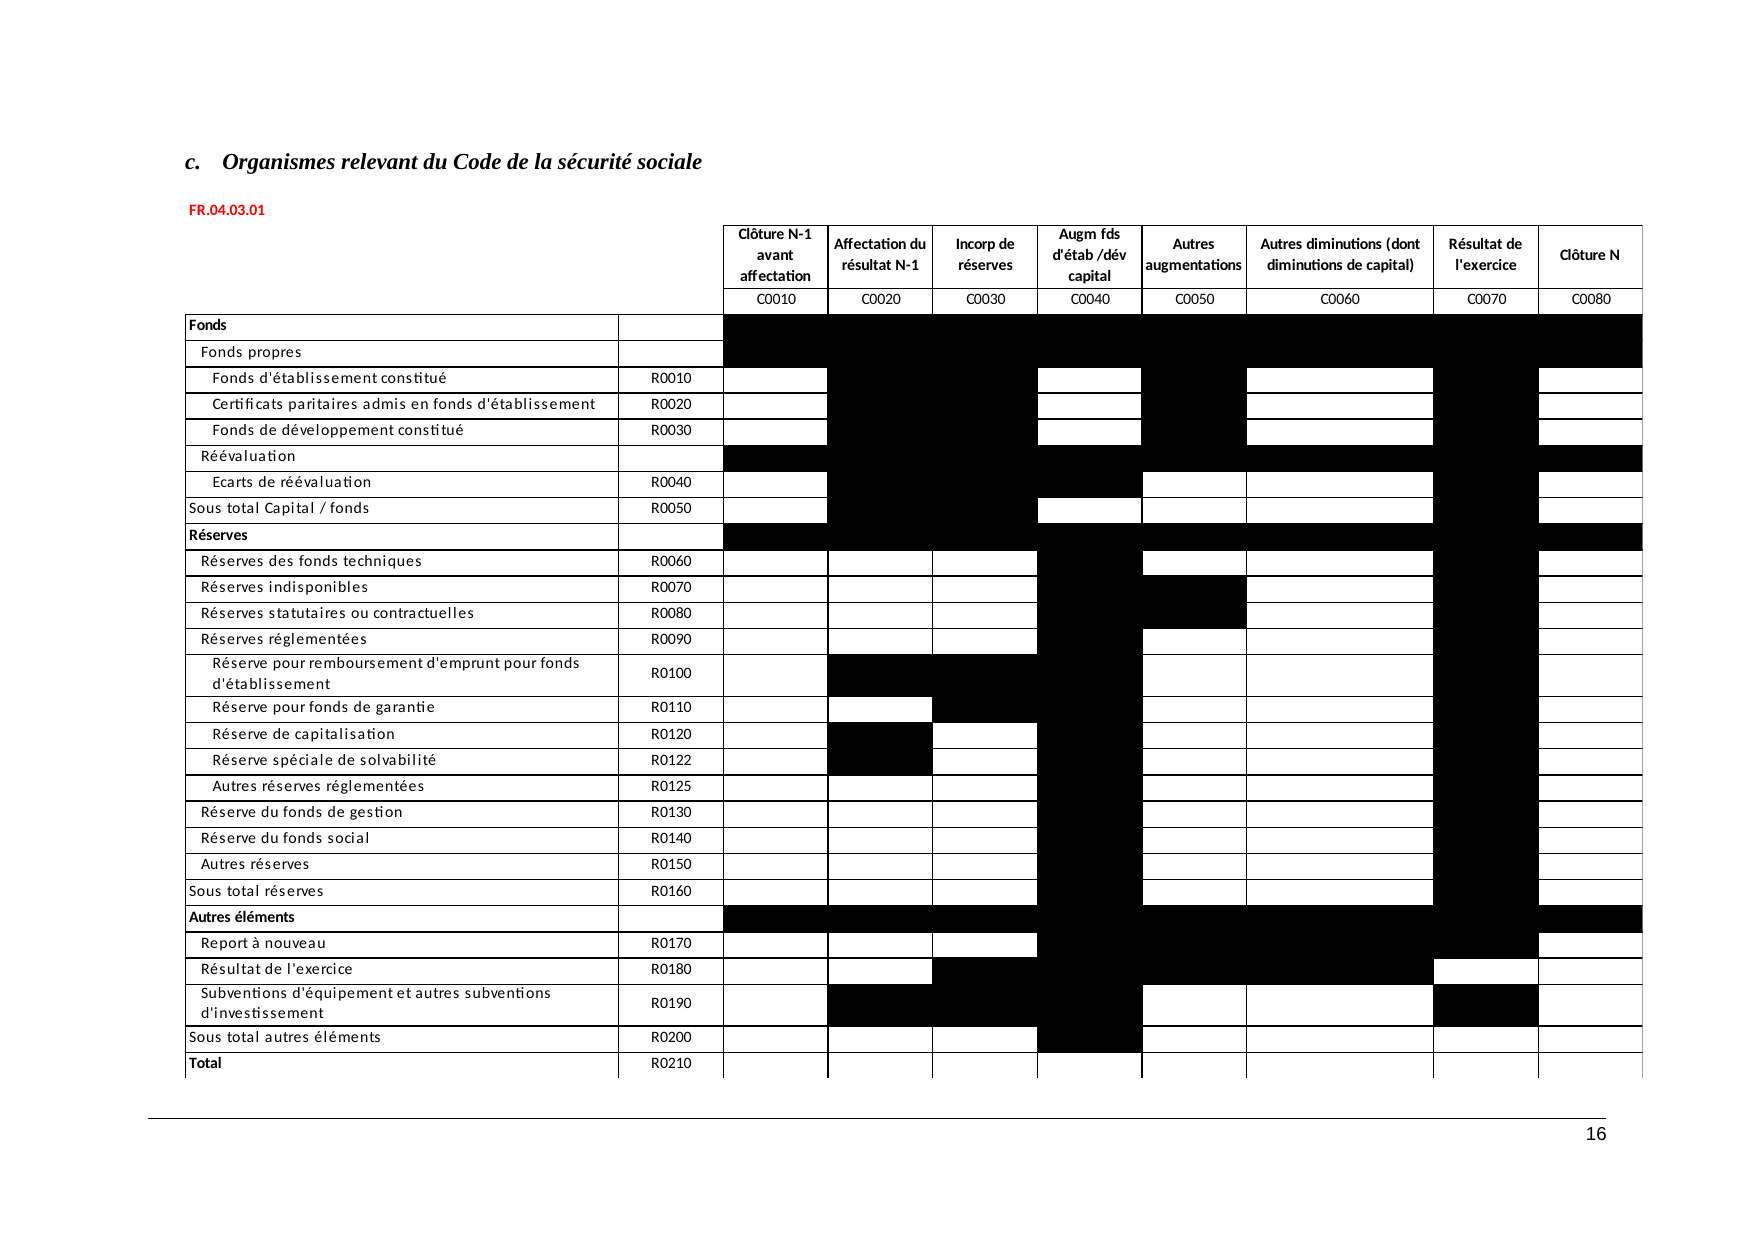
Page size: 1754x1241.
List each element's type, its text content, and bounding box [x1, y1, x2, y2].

list Organismes relevant du Code de la sécurité sociale [185, 148, 1606, 174]
